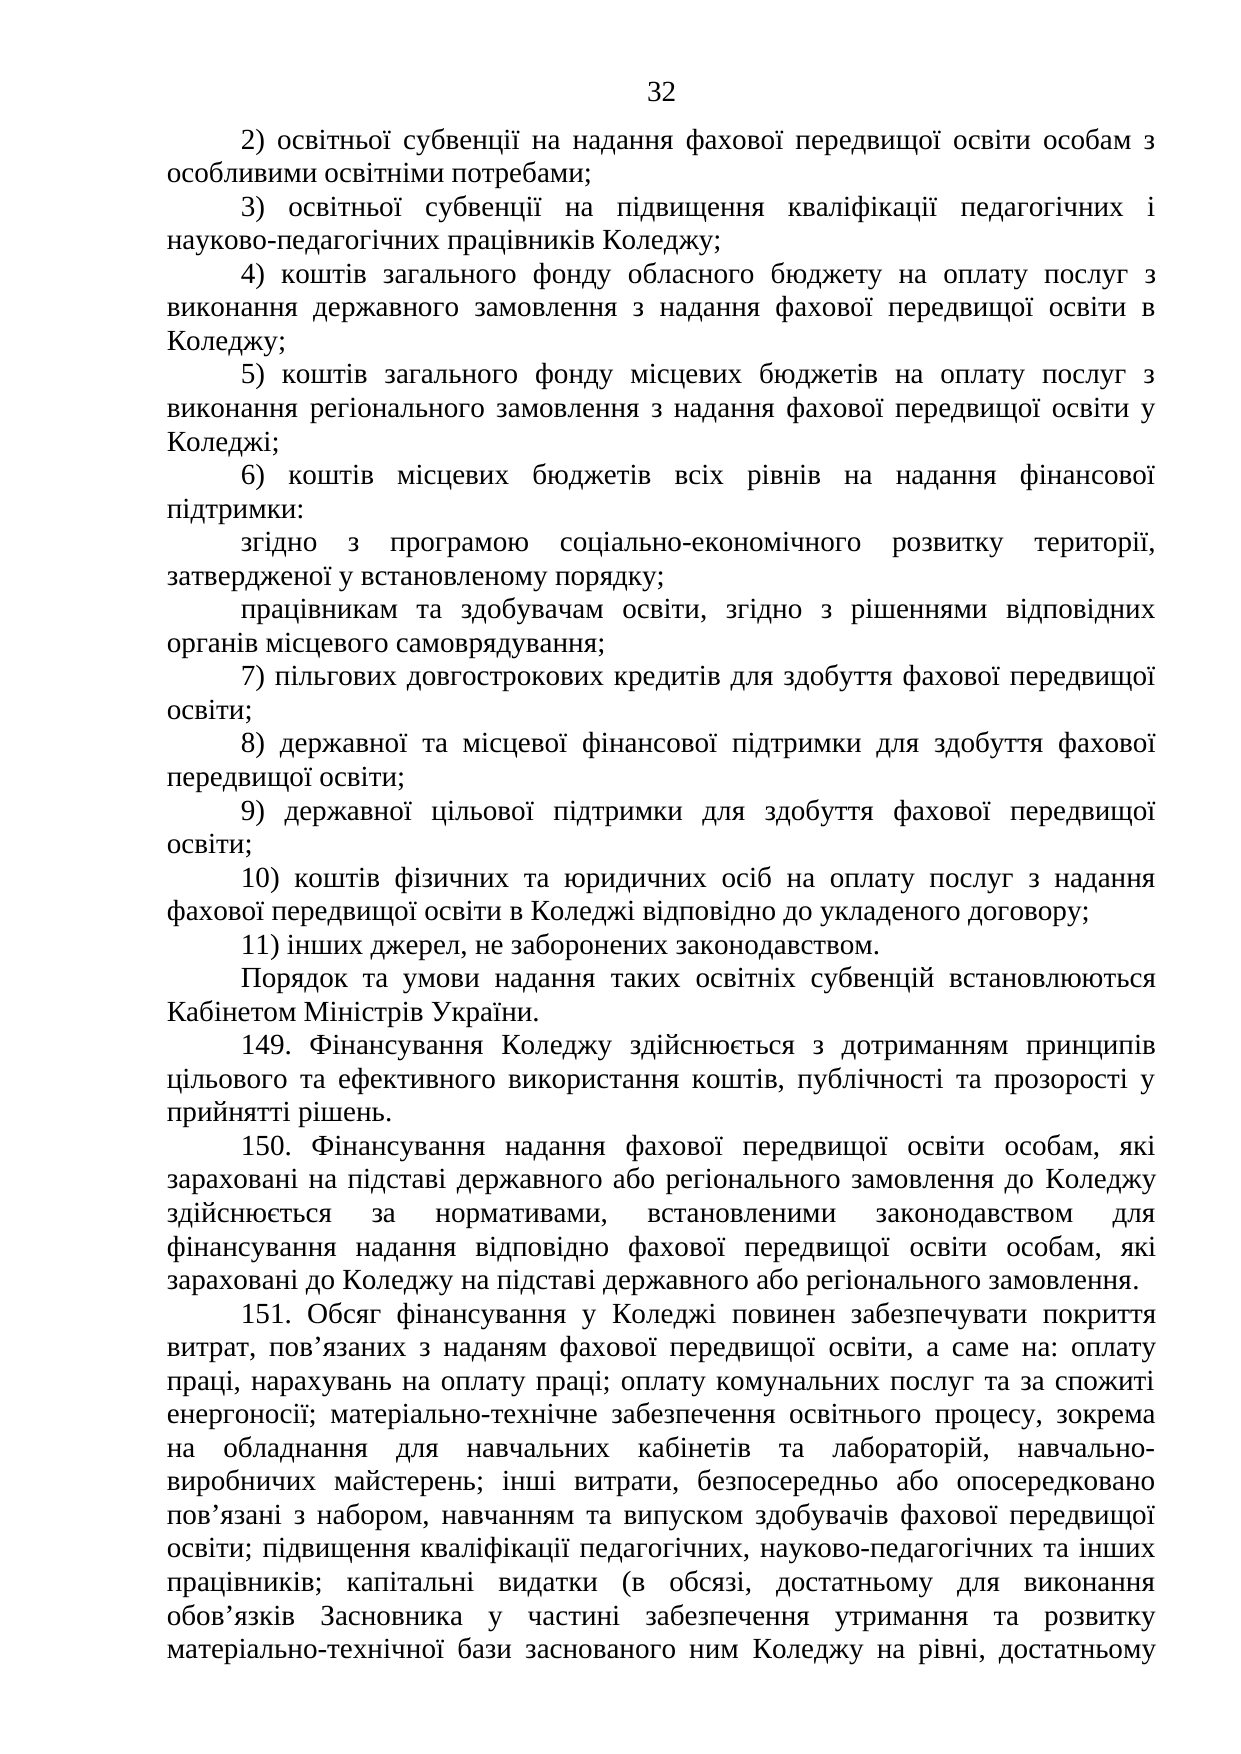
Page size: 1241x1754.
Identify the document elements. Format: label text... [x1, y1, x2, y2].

text 5) коштів загального фонду місцевих бюджетів на оплату послуг з виконання регіонального замовлення з надання фахової передвищої освіти у Коледжі; [167, 357, 1156, 457]
text 11) інших джерел, не заборонених законодавством. [167, 927, 1156, 960]
text 3) освітньої субвенції на підвищення кваліфікації педагогічних і науково-педагогічних працівників Коледжу; [167, 189, 1156, 256]
text 8) державної та місцевої фінансової підтримки для здобуття фахової передвищої освіти; [167, 726, 1156, 793]
text 10) коштів фізичних та юридичних осіб на оплату послуг з надання фахової передвищої освіти в Коледжі відповідно до укладеного договору; [167, 860, 1156, 927]
text 2) освітньої субвенції на надання фахової передвищої освіти особам з особливими освітніми потребами; [167, 122, 1156, 189]
text 9) державної цільової підтримки для здобуття фахової передвищої освіти; [167, 793, 1156, 860]
text 6) коштів місцевих бюджетів всіх рівнів на надання фінансової підтримки: [167, 457, 1156, 524]
text 4) коштів загального фонду обласного бюджету на оплату послуг з виконання державного замовлення з надання фахової передвищої освіти в Коледжу; [167, 256, 1156, 357]
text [167, 1296, 1156, 1665]
text згідно з програмою соціально-економічного розвитку території, затвердженої у встановленому порядку; [167, 524, 1156, 591]
text працівникам та здобувачам освіти, згідно з рішеннями відповідних органів місцевого самоврядування; [167, 591, 1156, 658]
text 150. Фінансування надання фахової передвищої освіти особам, які зараховані на підставі державного або регіонального замовлення до Коледжу здійснюється за нормативами, встановленими законодавством для фінансування надання відповідно фахової передвищої освіти особам, які зараховані до Коледжу на підставі державного або регіонального замовлення. [167, 1128, 1156, 1296]
text 7) пільгових довгострокових кредитів для здобуття фахової передвищої освіти; [167, 658, 1156, 726]
text 149. Фінансування Коледжу здійснюється з дотриманням принципів цільового та ефективного використання коштів, публічності та прозорості у прийнятті рішень. [167, 1027, 1156, 1128]
text Порядок та умови надання таких освітніх субвенцій встановлюються Кабінетом Міністрів України. [167, 960, 1156, 1027]
